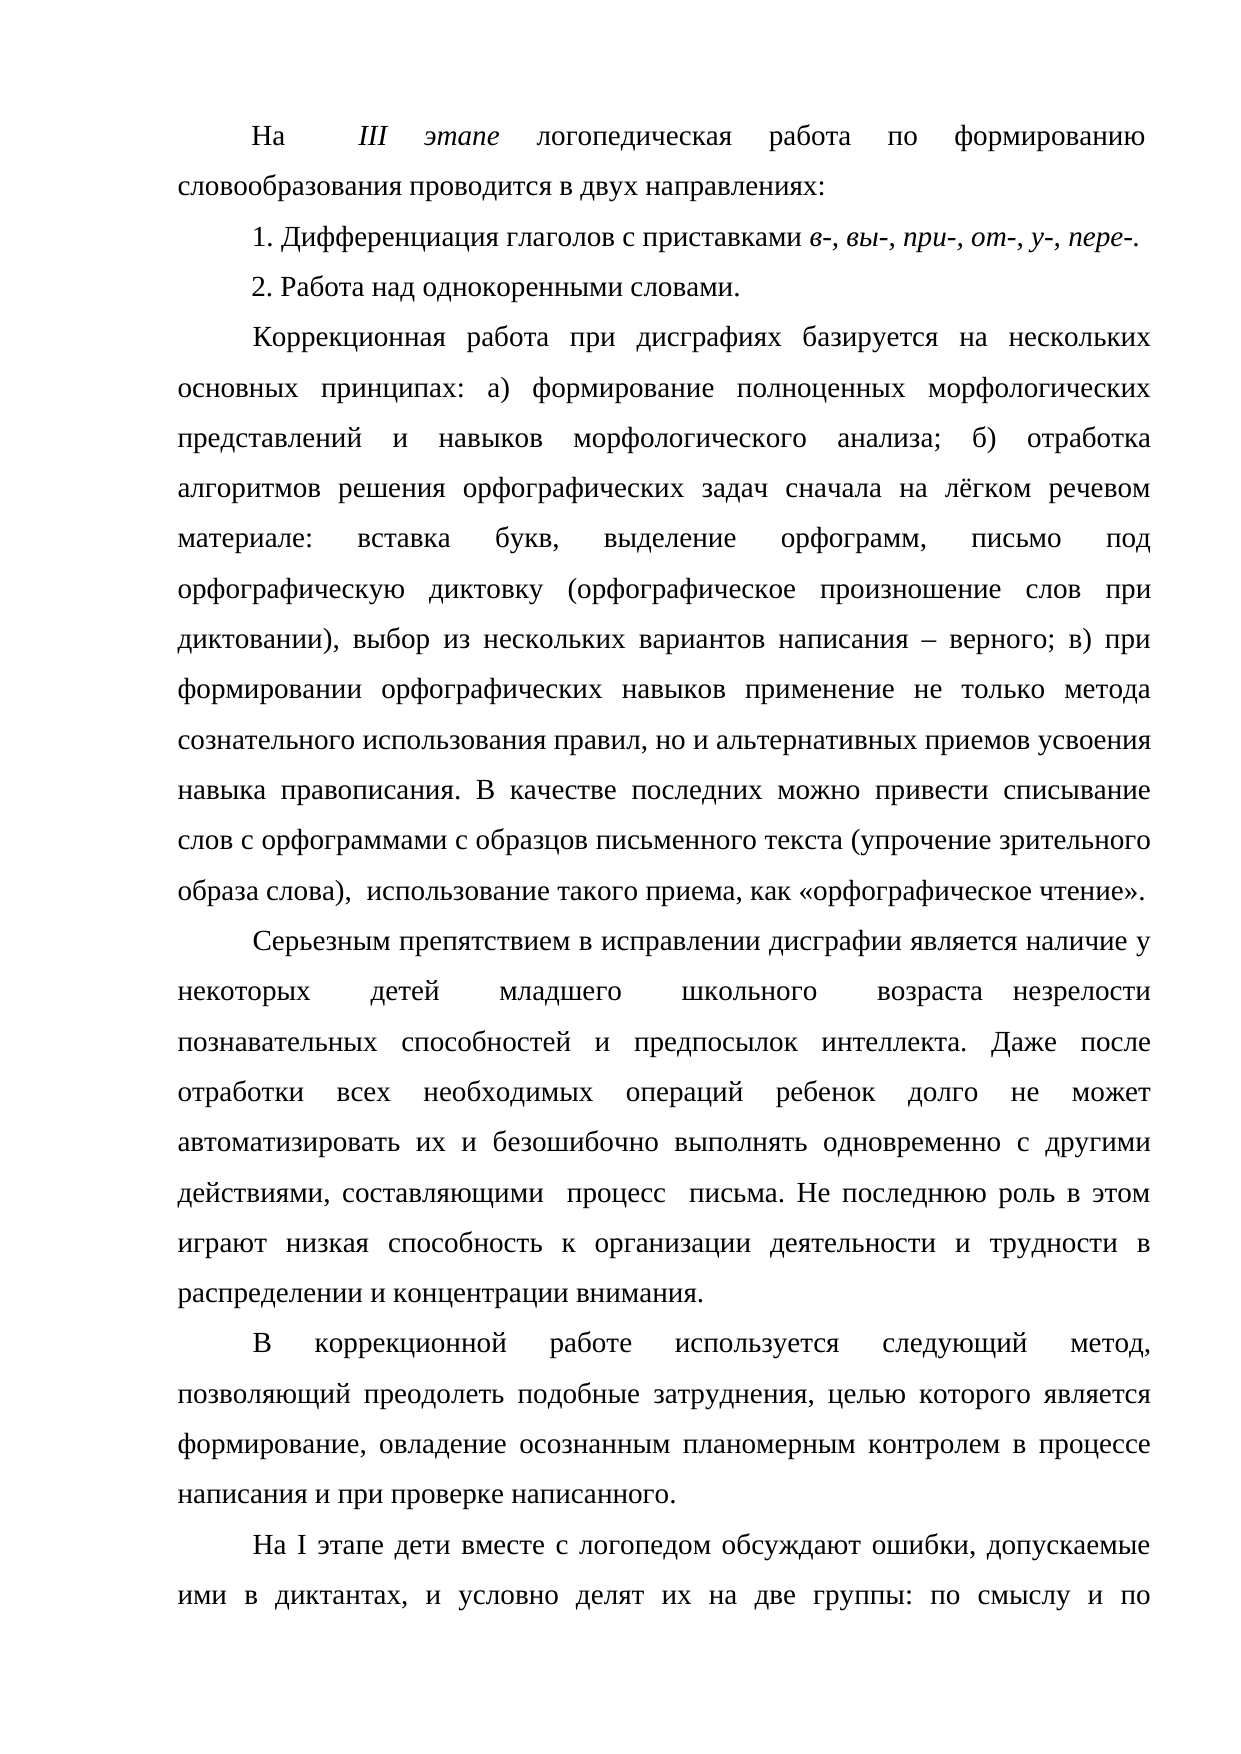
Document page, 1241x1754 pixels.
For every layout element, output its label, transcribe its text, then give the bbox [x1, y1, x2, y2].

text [177, 1527, 1152, 1611]
text 2. Работа над однокоренными словами. [177, 269, 1148, 303]
text 1. Дифференциация глаголов с приставками в-, вы-, при-, от-, у-, пере-. [178, 219, 1145, 252]
text Коррекционная работа при дисграфиях базируется на нескольких основных принципах: а) формирование полноценных морфологических представлений и навыков морфологического анализа; б) отработка алгоритмов решения орфографических задач сначала на лёгком речевом материале: вставка букв, выделение орфограмм, письмо под орфографическую диктовку (орфографическое произношение слов при диктовании), выбор из нескольких вариантов написания – верного; в) при формировании орфографических навыков применение не только метода сознательного использования правил, но и альтернативных приемов усвоения навыка правописания. В качестве последних можно привести списывание слов с орфограммами с образцов письменного текста (упрочение зрительного образа слова), использование такого приема, как «орфографическое чтение». [177, 319, 1152, 906]
text В коррекционной работе используется следующий метод, позволяющий преодолеть подобные затруднения, целью которого является формирование, овладение осознанным планомерным контролем в процессе написания и при проверке написанного. [177, 1326, 1152, 1510]
text На III этапе логопедическая работа по формированию словообразования проводится в двух направлениях: [177, 118, 1146, 202]
text Серьезным препятствием в исправлении дисграфии является наличие у некоторых детей младшего школьного возраста незрелости познавательных способностей и предпосылок интеллекта. Даже после отработки всех необходимых операций ребенок долго не может автоматизировать их и безошибочно выполнять одновременно с другими действиями, составляющими процесс письма. Не последнюю роль в этом играют низкая способность к организации деятельности и трудности в распределении и концентрации внимания. [177, 923, 1152, 1309]
